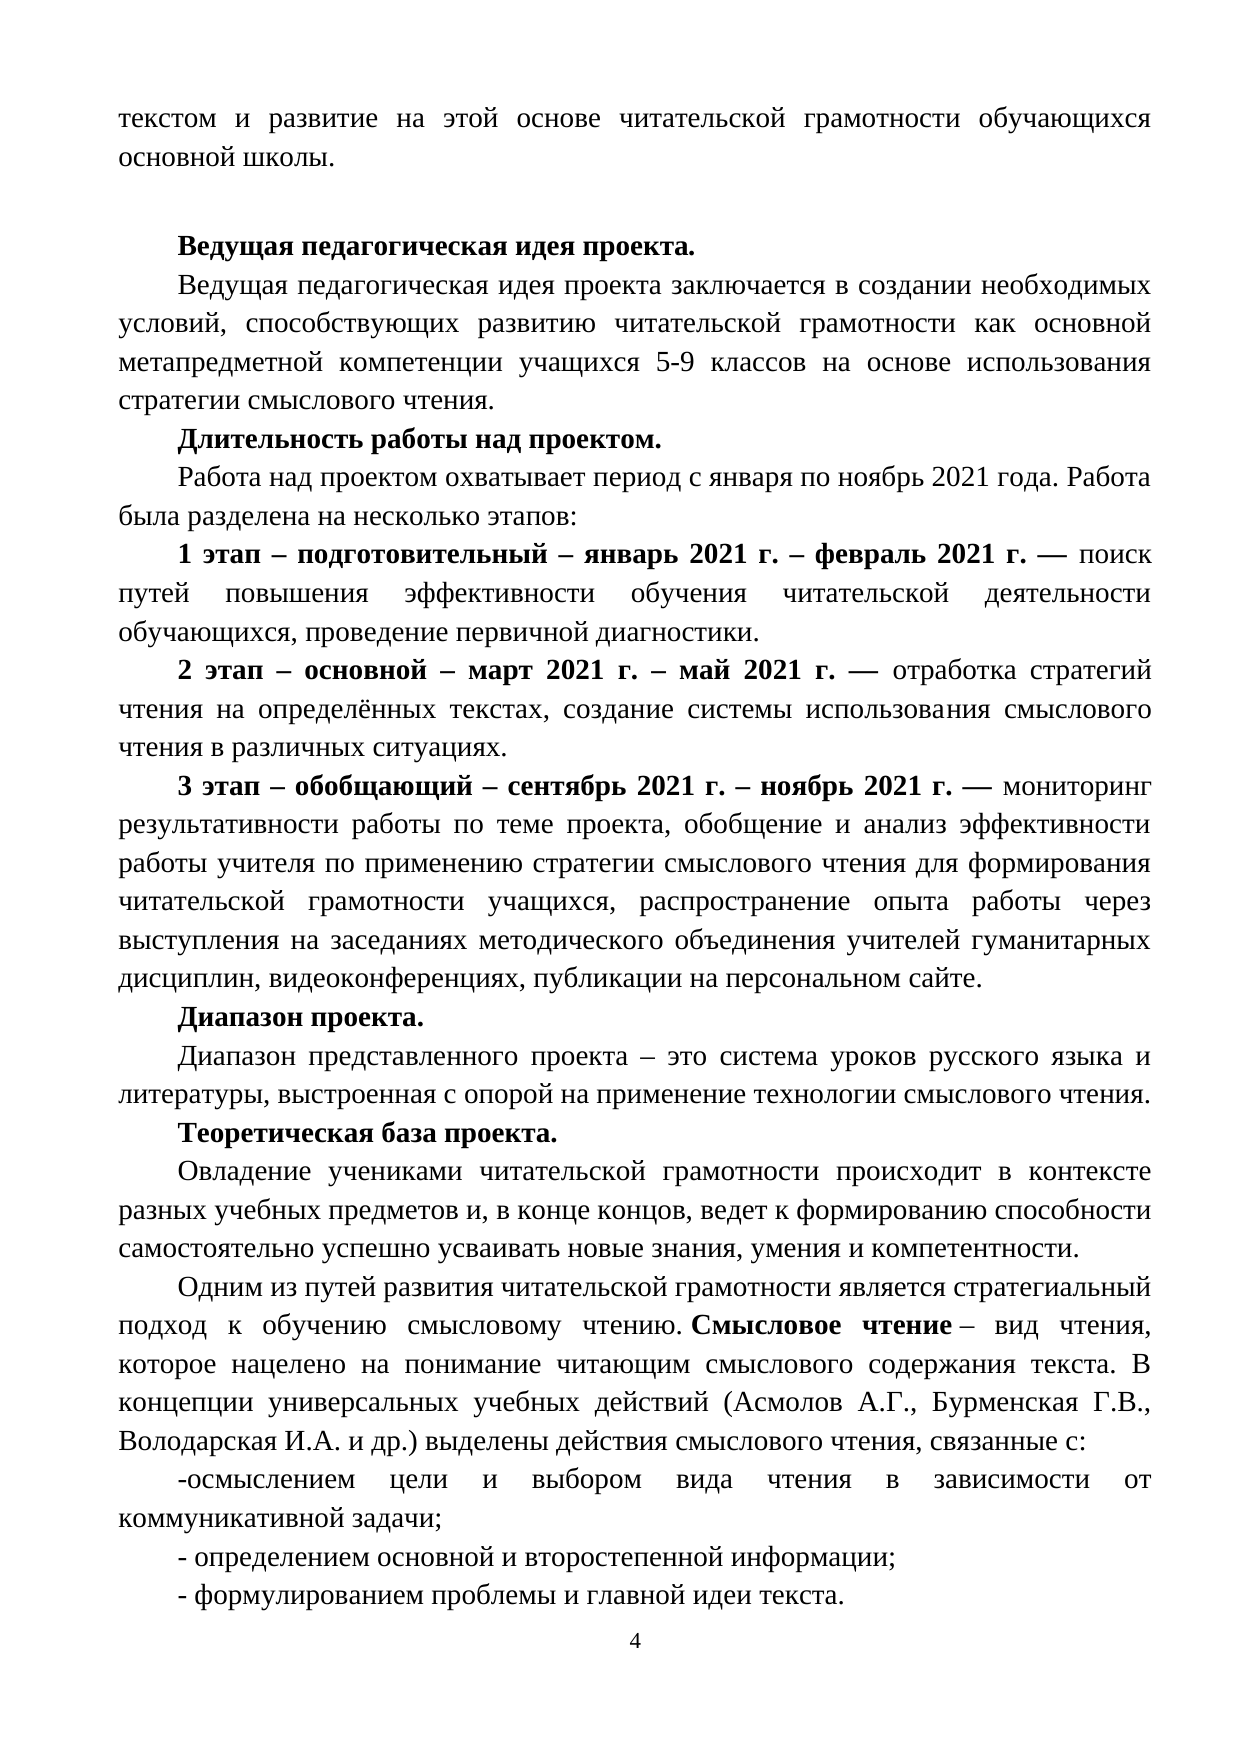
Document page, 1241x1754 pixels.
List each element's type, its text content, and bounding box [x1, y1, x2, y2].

text Работа над проектом охватывает период с января по ноябрь 2021 года. Работа была разделена на несколько этапов: [118, 459, 1152, 532]
text Ведущая педагогическая идея проекта. [118, 228, 1152, 262]
text Одним из путей развития читательской грамотности является стратегиальный подход к обучению смысловому чтению. Смысловое чтение – вид чтения, которое нацелено на понимание читающим смыслового содержания текста. В концепции универсальных учебных действий (Асмолов А.Г., Бурменская Г.В., Володарская И.А. и др.) выделены действия смыслового чтения, связанные с: [118, 1269, 1152, 1457]
text Диапазон проекта. [118, 999, 1152, 1033]
text 1 этап – подготовительный – январь 2021 г. – февраль 2021 г. — поиск путей повышения эффективности обучения читательской деятельности обучающихся, проведение первичной диагностики. [118, 537, 1152, 647]
text - формулированием проблемы и главной идеи текста. [118, 1577, 1152, 1611]
text Длительность работы над проектом. [118, 421, 1152, 454]
text 3 этап – обобщающий – сентябрь 2021 г. – ноябрь 2021 г. — мониторинг результативности работы по теме проекта, обобщение и анализ эффективности работы учителя по применению стратегии смыслового чтения для формирования читательской грамотности учащихся, распространение опыта работы через выступления на заседаниях методического объединения учителей гуманитарных дисциплин, видеоконференциях, публикации на персональном сайте. [118, 768, 1152, 994]
text Теоретическая база проекта. [118, 1115, 1152, 1148]
text - определением основной и второстепенной информации; [118, 1539, 1152, 1572]
text 2 этап – основной – март 2021 г. – май 2021 г. — отработка стратегий чтения на определённых текстах, создание системы использования смыслового чтения в различных ситуациях. [118, 652, 1152, 763]
text Овладение учениками читательской грамотности происходит в контексте разных учебных предметов и, в конце концов, ведет к формированию способности самостоятельно успешно усваивать новые знания, умения и компетентности. [118, 1153, 1152, 1264]
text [118, 100, 1152, 172]
text Ведущая педагогическая идея проекта заключается в создании необходимых условий, способствующих развитию читательской грамотности как основной метапредметной компетенции учащихся 5-9 классов на основе использования стратегии смыслового чтения. [118, 267, 1152, 416]
text Диапазон представленного проекта – это система уроков русского языка и литературы, выстроенная с опорой на применение технологии смыслового чтения. [118, 1038, 1152, 1110]
text -осмыслением цели и выбором вида чтения в зависимости от коммуникативной задачи; [118, 1462, 1152, 1534]
